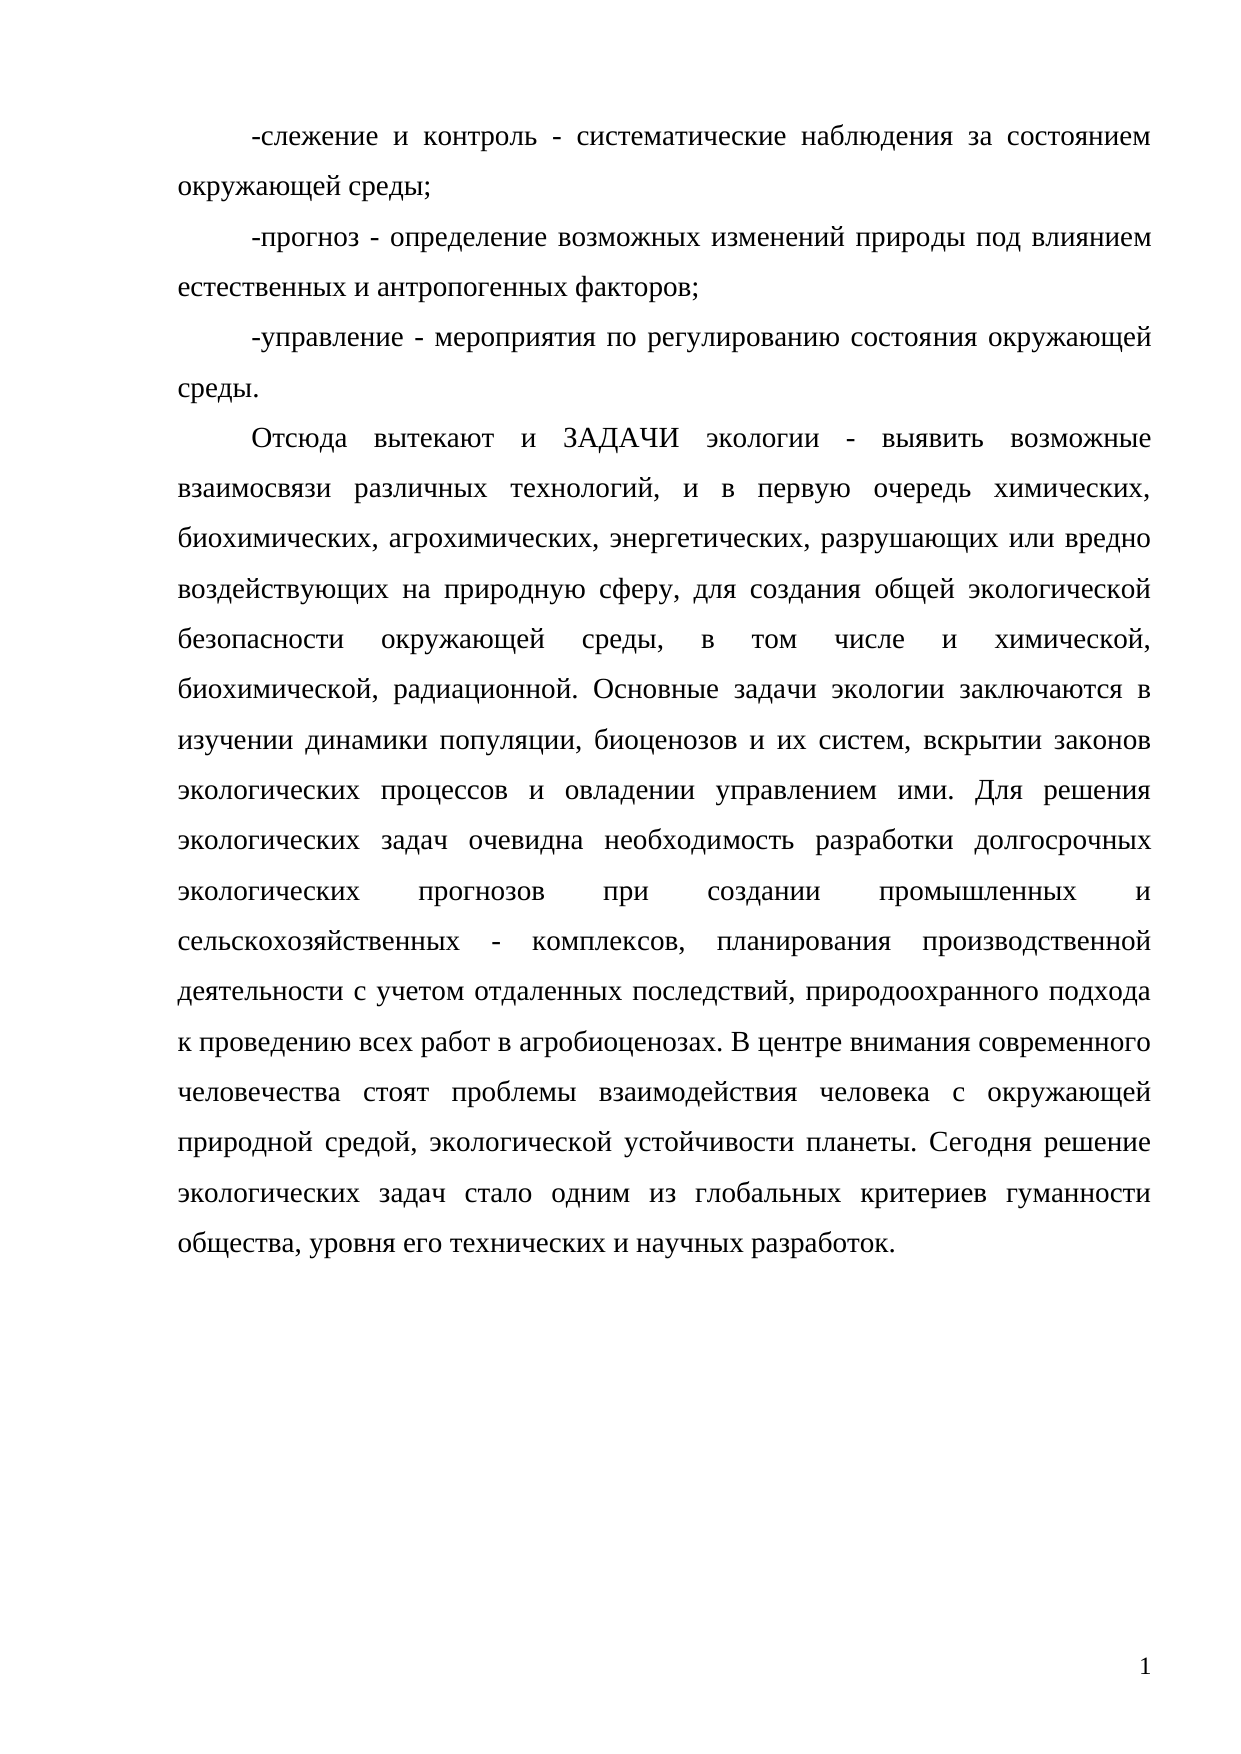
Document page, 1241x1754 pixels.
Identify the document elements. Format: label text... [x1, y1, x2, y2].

text -прогноз - определение возможных изменений природы под влиянием естественных и антропогенных факторов; [177, 219, 1152, 303]
text -управление - мероприятия по регулированию состояния окружающей среды. [177, 319, 1152, 403]
text Отсюда вытекают и задачи экологии - выявить возможные взаимосвязи различных технологий, и в первую очередь химических, биохимических, агрохимических, энергетических, разрушающих или вредно воздействующих на природную сферу, для создания общей экологической безопасности окружающей среды, в том числе и химической, биохимической, радиационной. Основные задачи экологии заключаются в изучении динамики популяции, биоценозов и их систем, вскрытии законов экологических процессов и овладении управлением ими. Для решения экологических задач очевидна необходимость разработки долгосрочных экологических прогнозов при создании промышленных и сельскохозяйственных - комплексов, планирования производственной деятельности с учетом отдаленных последствий, природоохранного подхода к проведению всех работ в агробиоценозах. В центре внимания современного человечества стоят проблемы взаимодействия человека с окружающей природной средой, экологической устойчивости планеты. Сегодня решение экологических задач стало одним из глобальных критериев гуманности общества, уровня его технических и научных разработок. [177, 420, 1152, 1258]
text -слежение и контроль - систематические наблюдения за состоянием окружающей среды; [177, 118, 1152, 202]
